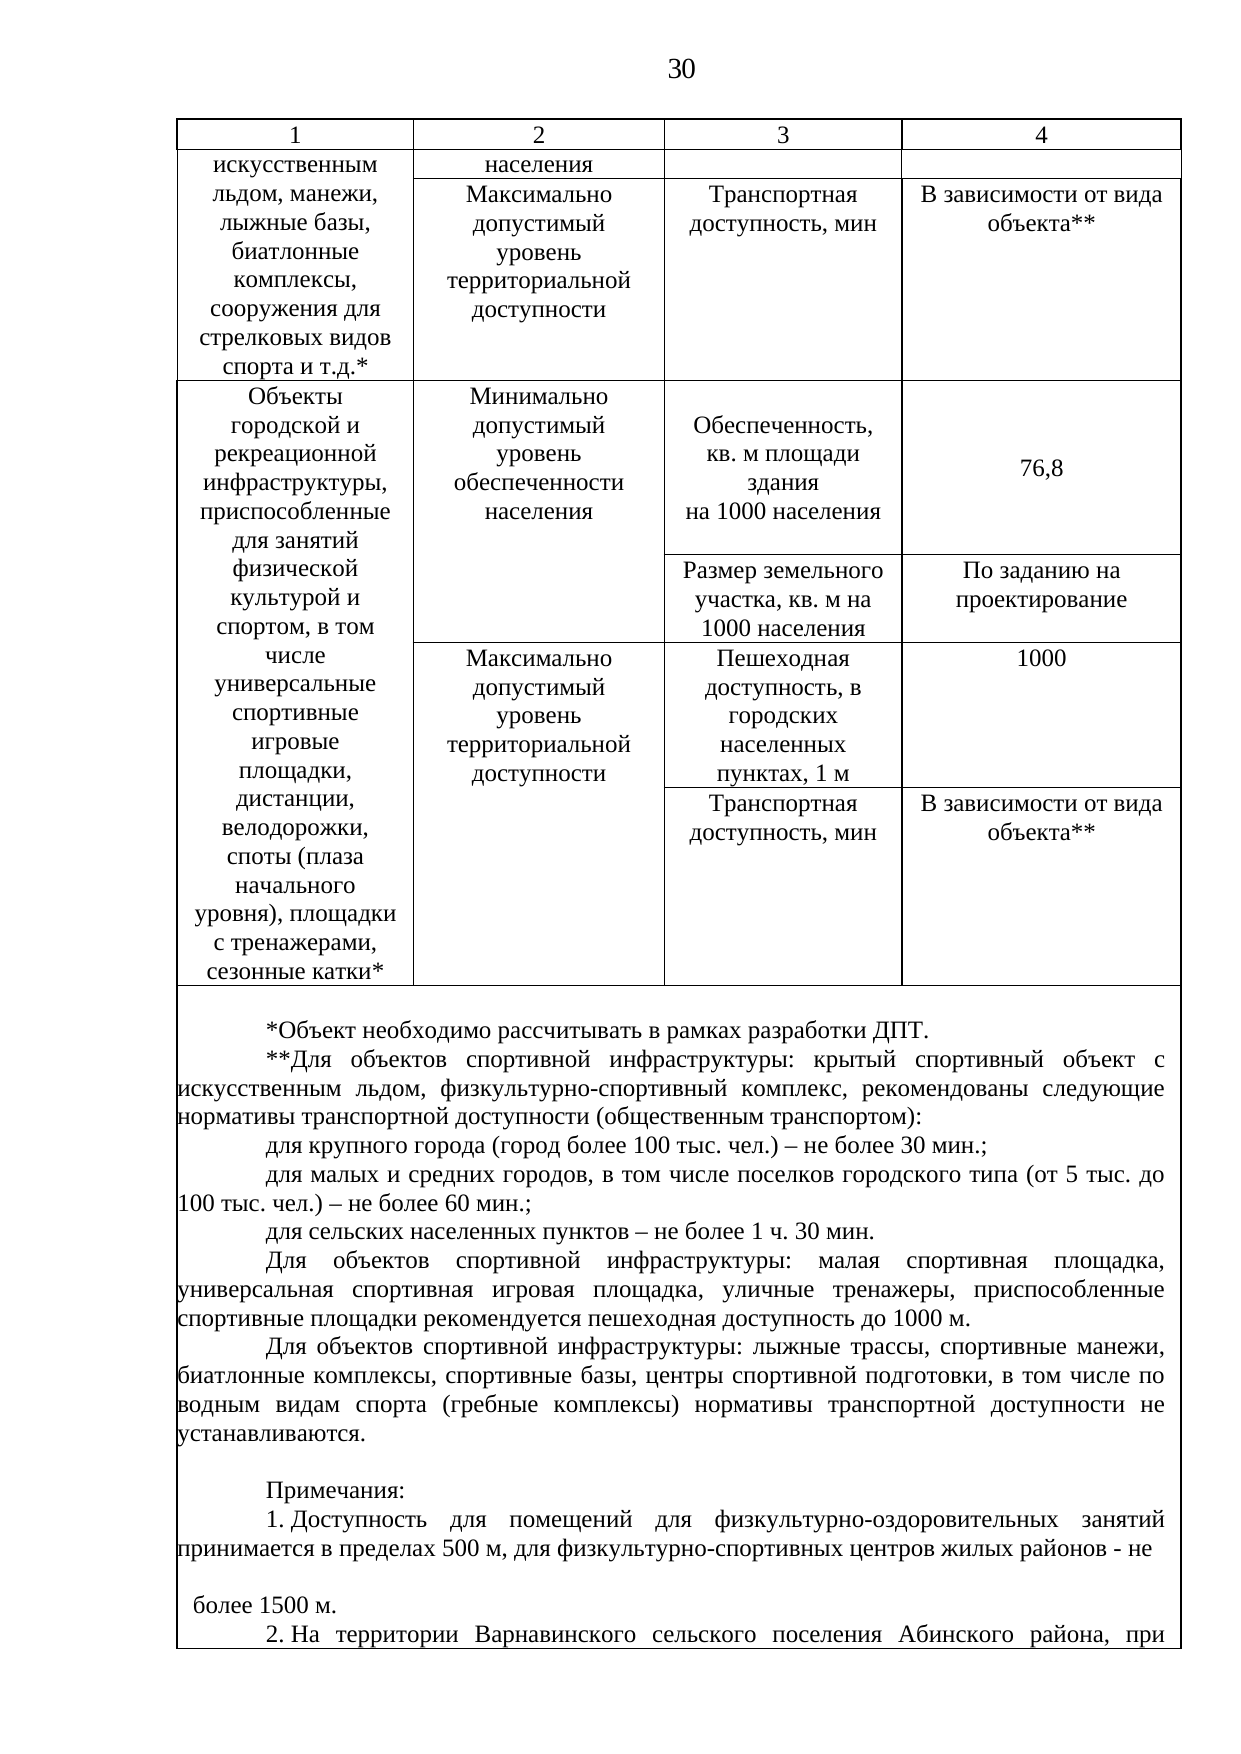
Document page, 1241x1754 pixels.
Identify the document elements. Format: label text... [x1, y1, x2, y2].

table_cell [178, 150, 413, 379]
table_cell Минимально допустимый уровень обеспеченности населения [414, 381, 664, 641]
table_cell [178, 986, 1180, 1648]
table_cell В зависимости от вида объекта** [903, 179, 1180, 379]
table_header 3 [665, 120, 901, 148]
table_cell 33 [902, 150, 1181, 178]
table_cell По заданию на проектирование [903, 555, 1180, 641]
table_header 4 [903, 120, 1180, 148]
table_cell Объекты городской и рекреационной инфраструктуры, приспособленные для занятий физической культурой и спортом, в том числе универсальные спортивные игровые площадки, дистанции, велодорожки, споты (плаза начального уровня), площадки с тренажерами, сезонные катки* [178, 381, 413, 985]
table_cell Пешеходная доступность, в городских населенных пунктах, 1 м [665, 643, 901, 787]
table_cell Размер земельного участка, кв. м на 1000 населения [665, 555, 901, 641]
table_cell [414, 150, 664, 178]
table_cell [665, 150, 901, 178]
table_header 2 [414, 120, 664, 148]
table_cell Максимально допустимый уровень территориальной доступности [414, 643, 664, 985]
table_cell 1000 [903, 643, 1180, 787]
table_cell Транспортная доступность, мин [665, 179, 901, 379]
table_cell Транспортная доступность, мин [665, 788, 901, 985]
table_cell Максимально допустимый уровень территориальной доступности [414, 179, 664, 379]
table_cell 76,8 [903, 381, 1180, 553]
table_cell В зависимости от вида объекта** [903, 788, 1180, 985]
table_header 1 [178, 120, 413, 148]
table_cell Обеспеченность, кв. м площади здания на 1000 населения [665, 381, 901, 553]
